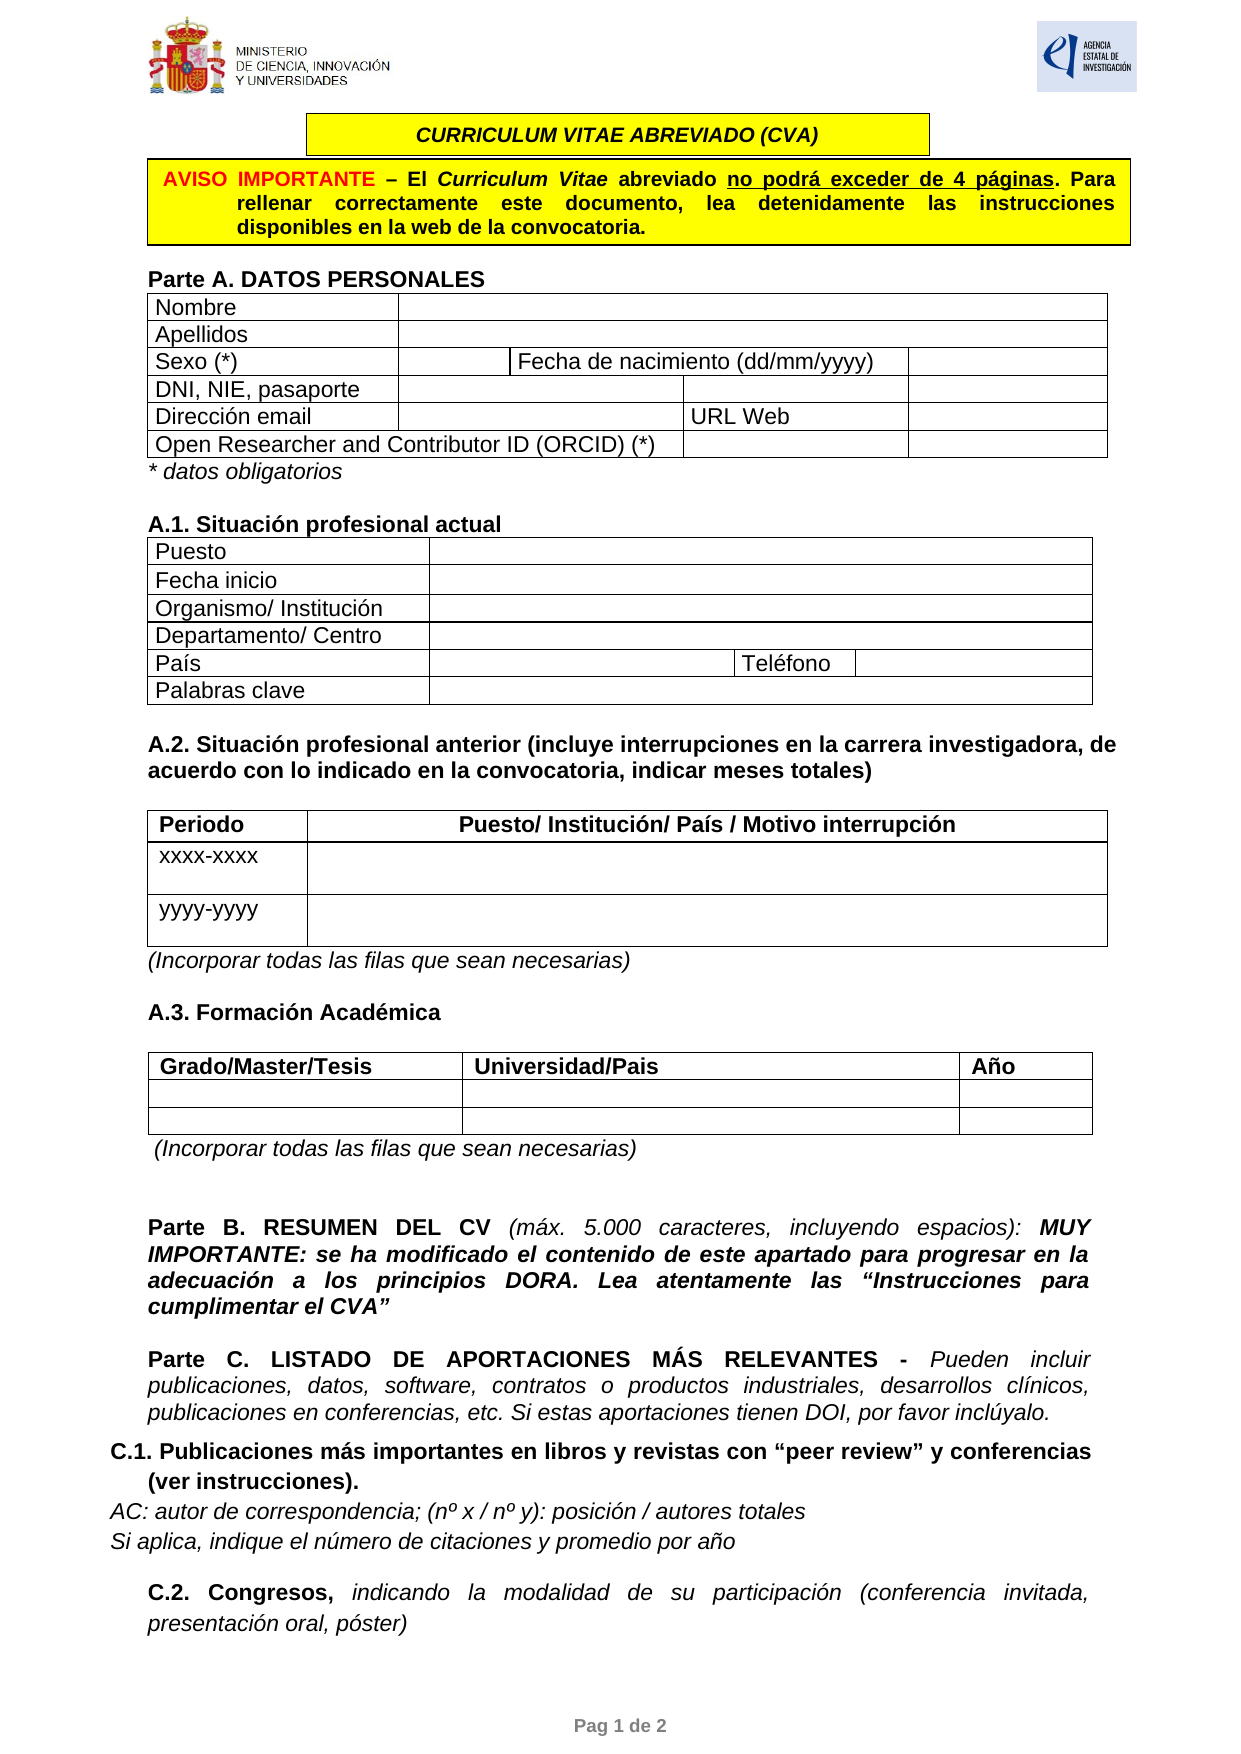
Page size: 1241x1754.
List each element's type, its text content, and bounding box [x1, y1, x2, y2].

table_cell [960, 1108, 1092, 1134]
table_cell [909, 376, 1107, 402]
table_cell [399, 376, 683, 402]
list C.1. Publicaciones más importantes en libros y revistas con “peer review” y conferencias (ver instrucciones). [110, 1438, 1092, 1494]
table_cell Sexo (*) [148, 348, 398, 375]
list Parte B. RESUMEN DEL CV (máx. 5.000 caracteres, incluyendo espacios): MUY IMPORTANTE: se ha modificado el contenido de este apartado para progresar en la adecuación a los principios DORA. Lea atentamente las “Instrucciones para cumplimentar el CVA” [148, 1214, 1092, 1320]
table_cell Palabras clave [148, 677, 429, 704]
table_cell [399, 321, 1107, 347]
text (Incorporar todas las filas que sean necesarias) [148, 947, 1092, 973]
table_cell [463, 1108, 959, 1134]
table_cell [430, 565, 1092, 594]
table_cell [856, 650, 1092, 676]
table_header Universidad/Pais [463, 1053, 959, 1079]
table_cell Dirección email [148, 403, 398, 429]
table_header [430, 538, 1092, 564]
table_cell [308, 895, 1107, 946]
table_cell xxxx-xxxx [148, 843, 307, 893]
table_cell Fecha de nacimiento (dd/mm/yyyy) [511, 348, 908, 375]
table_header Puesto/ Institución/ País / Motivo interrupción [308, 811, 1107, 841]
table_cell Organismo/ Institución [148, 595, 429, 621]
table_cell [308, 843, 1107, 893]
table_cell [960, 1080, 1092, 1107]
table_header Grado/Master/Tesis [149, 1053, 462, 1079]
table_cell [430, 595, 1092, 621]
table_cell [149, 1108, 462, 1134]
table_header Nombre [148, 294, 398, 320]
text A.1. Situación profesional actual [148, 511, 1092, 537]
table_cell Departamento/ Centro [148, 623, 429, 649]
table_cell [909, 431, 1107, 457]
table_cell Fecha inicio [148, 565, 429, 594]
table_cell Teléfono [735, 650, 855, 676]
table_header Periodo [148, 811, 307, 841]
table_cell DNI, NIE, pasaporte [148, 376, 398, 402]
text (Incorporar todas las filas que sean necesarias) [148, 1135, 1092, 1162]
table_cell [684, 431, 908, 457]
table_cell [684, 376, 908, 402]
list AC: autor de correspondencia; (nº x / nº y): posición / autores totales [110, 1498, 1092, 1524]
list Si aplica, indique el número de citaciones y promedio por año [110, 1528, 1092, 1554]
table_header Puesto [148, 538, 429, 564]
table_cell [430, 677, 1092, 704]
text Parte C. LISTADO DE APORTACIONES MÁS RELEVANTES - Pueden incluir publicaciones, datos, software, contratos o productos industriales, desarrollos clínicos, publicaciones en conferencias, etc. Si estas aportaciones tienen DOI, por favor inclúyalo. [148, 1346, 1092, 1425]
table_cell País [148, 650, 429, 676]
table_cell [399, 348, 509, 375]
table_cell [430, 650, 734, 676]
table_cell [399, 403, 683, 429]
table_cell [430, 623, 1092, 649]
table_cell yyyy-yyyy [148, 895, 307, 946]
table_cell Apellidos [148, 321, 398, 347]
table_header [399, 294, 1107, 320]
table_cell [909, 348, 1107, 375]
text A.2. Situación profesional anterior (incluye interrupciones en la carrera investigadora, de acuerdo con lo indicado en la convocatoria, indicar meses totales) [148, 731, 1166, 784]
text Parte A. DATOS PERSONALES [148, 266, 1092, 292]
picture [148, 16, 407, 96]
picture [1037, 21, 1137, 92]
table_cell URL Web [684, 403, 908, 429]
table_cell Open Researcher and Contributor ID (ORCID) (*) [148, 431, 683, 457]
text C.2. Congresos, indicando la modalidad de su participación (conferencia invitada, presentación oral, póster) [148, 1579, 1092, 1636]
table_cell [463, 1080, 959, 1107]
table_header Año [960, 1053, 1092, 1079]
table_cell [149, 1080, 462, 1107]
text * datos obligatorios [148, 458, 1092, 484]
text A.3. Formación Académica [148, 999, 1166, 1026]
table_cell [909, 403, 1107, 429]
